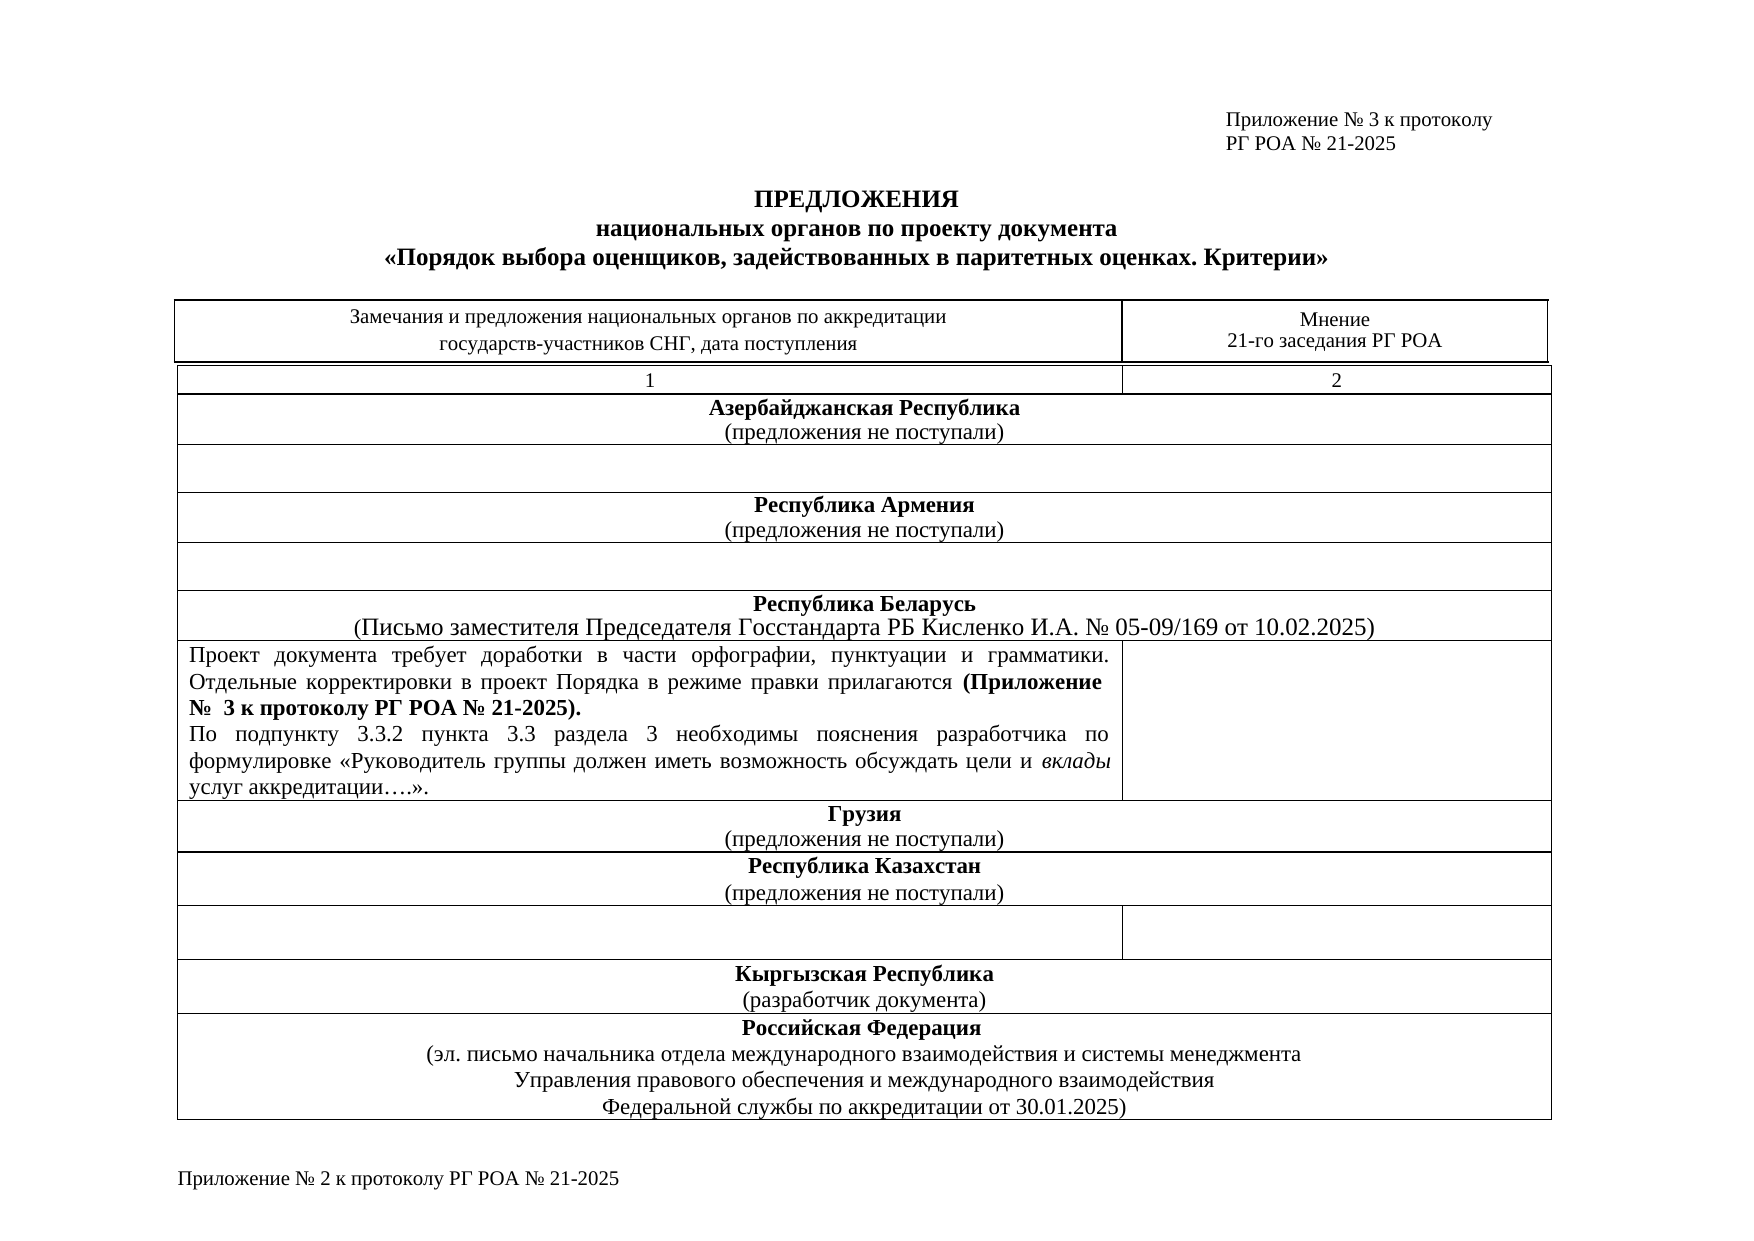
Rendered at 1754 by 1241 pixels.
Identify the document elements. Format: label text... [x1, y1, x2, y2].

table_cell Кыргызская Республика (разработчик документа) [178, 960, 1551, 1013]
text Приложение № 3 к протоколу [833, 107, 1536, 131]
table_cell [178, 543, 1551, 590]
table_header Азербайджанская Республика (предложения не поступали) [178, 395, 1551, 444]
table_cell [1123, 641, 1551, 799]
table_header 1 [178, 366, 1122, 393]
table_header Мнение 21-го заседания РГ РОА [1123, 301, 1547, 361]
text ПРЕДЛОЖЕНИЯ [177, 184, 1536, 213]
text «Порядок выбора оценщиков, задействованных в паритетных оценках. Критерии» [177, 242, 1536, 270]
table_header 2 [1123, 366, 1551, 393]
table_cell [178, 445, 1551, 492]
table_cell Проект документа требует доработки в части орфографии, пунктуации и грамматики. Отдельные корректировки в проект Порядка в режиме правки прилагаются (Приложение № 3 к протоколу РГ РОА № 21-2025). По подпункту 3.3.2 пункта 3.3 раздела 3 необходимы пояснения разработчика по формулировке «Руководитель группы должен иметь возможность обсуждать цели и вклады услуг аккредитации….». [178, 641, 1122, 799]
text национальных органов по проекту документа [177, 213, 1536, 242]
table_cell [178, 906, 1122, 959]
table_cell Грузия (предложения не поступали) [178, 801, 1551, 851]
table_cell Республика Армения (предложения не поступали) [178, 493, 1551, 542]
table_cell Российская Федерация (эл. письмо начальника отдела международного взаимодействия и системы менеджмента Управления правового обеспечения и международного взаимодействия Федеральной службы по аккредитации от 30.01.2025) [178, 1014, 1551, 1119]
table_cell Республика Беларусь (Письмо заместителя Председателя Госстандарта РБ Кисленко И.А. № 05-09/169 от 10.02.2025) [178, 591, 1551, 640]
table_header Замечания и предложения национальных органов по аккредитации государств-участников СНГ, дата поступления [175, 301, 1121, 361]
table_cell [1123, 906, 1551, 959]
table_cell Республика Казахстан (предложения не поступали) [178, 853, 1551, 905]
text РГ РОА № 21-2025 [833, 131, 1536, 155]
